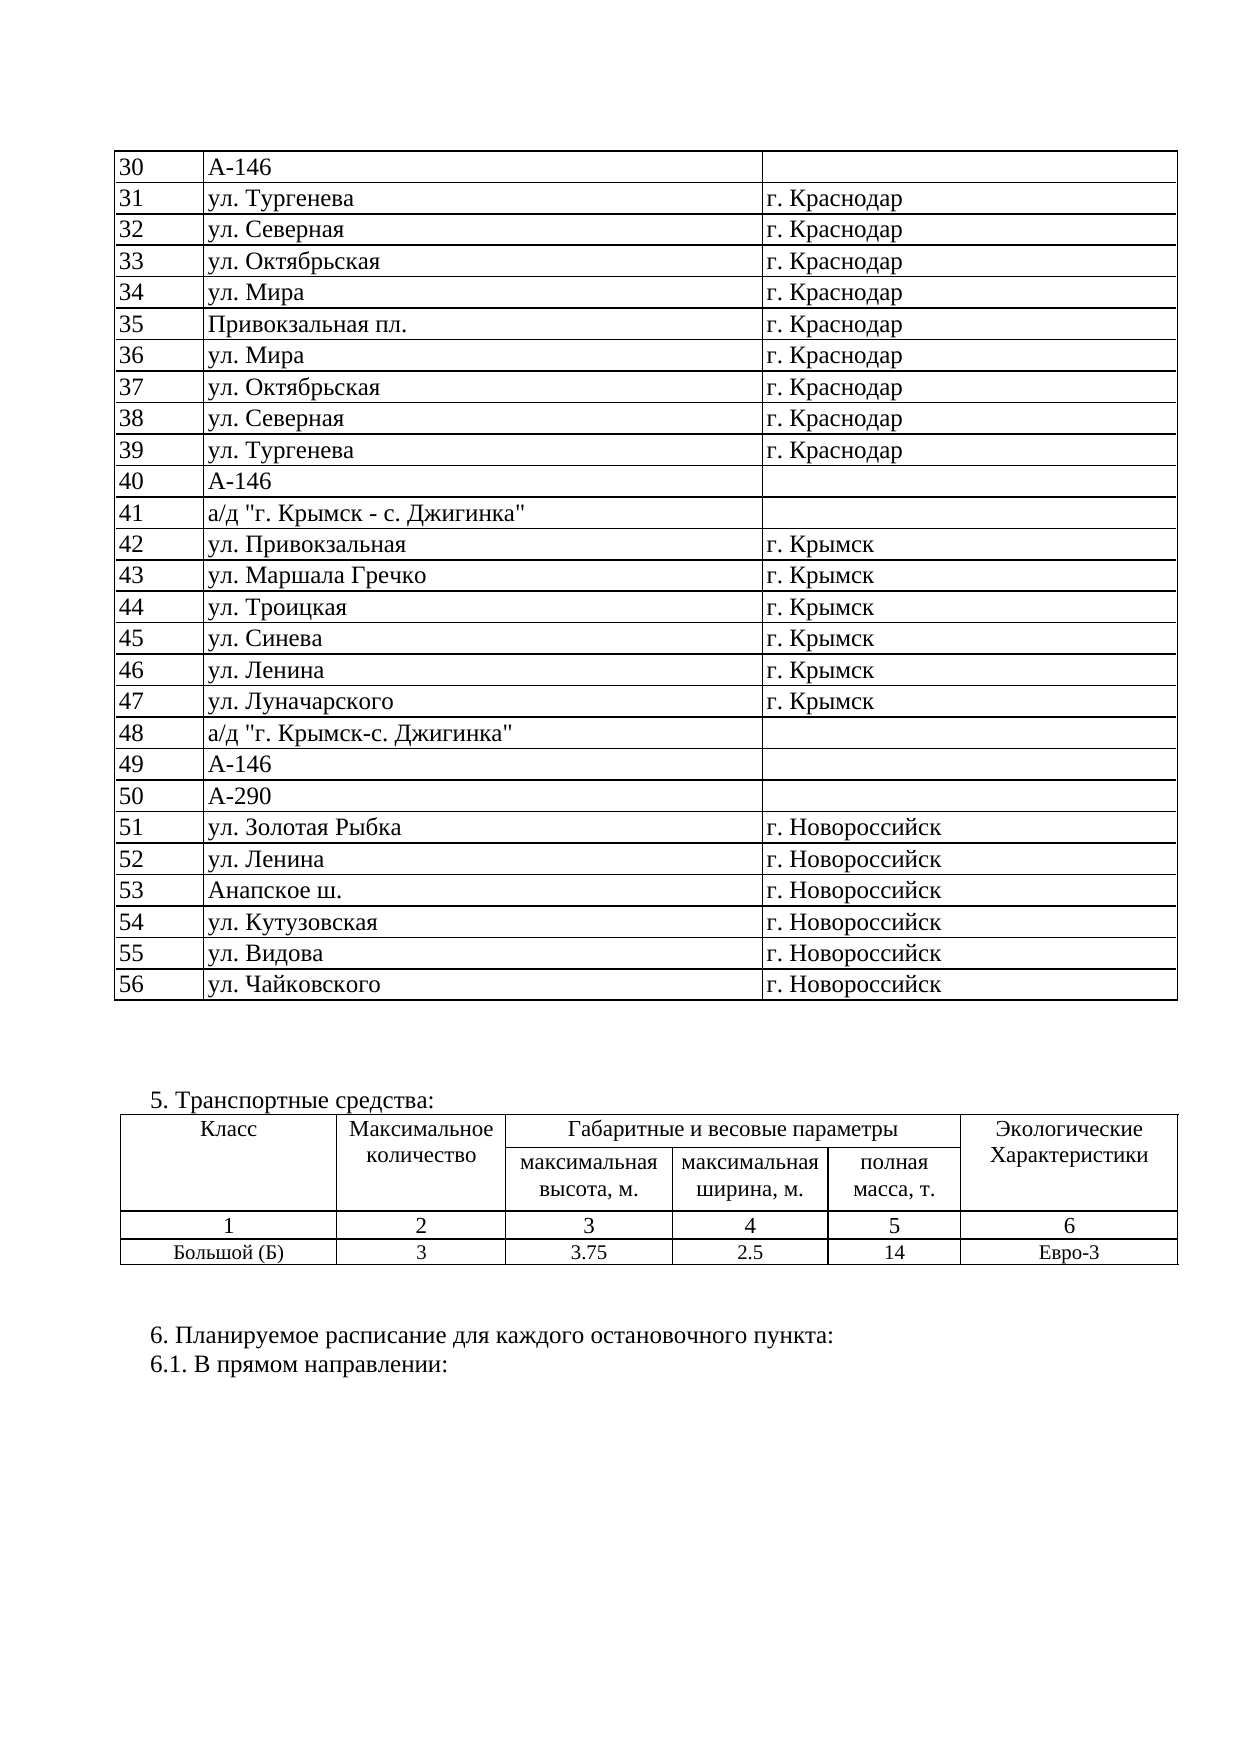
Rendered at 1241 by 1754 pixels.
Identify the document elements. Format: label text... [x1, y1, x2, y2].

table_cell г. Краснодар [763, 402, 1177, 433]
table_cell [763, 496, 1177, 527]
table_cell Евро-3 [961, 1240, 1177, 1264]
table_header Максимальное количество [337, 1115, 505, 1210]
table_cell 5 [829, 1212, 960, 1238]
table_cell 4 [673, 1212, 827, 1238]
table_cell 40 [115, 466, 203, 496]
table_cell г. Крымск [763, 559, 1177, 590]
table_cell 41 [115, 497, 203, 527]
table_cell 47 [115, 686, 203, 716]
table_cell ул. Золотая Рыбка [204, 812, 762, 842]
table_cell ул. Октябрьская [204, 246, 762, 276]
table_cell г. Новороссийск [763, 842, 1177, 873]
table_cell г. Краснодар [763, 244, 1177, 276]
table_cell г. Новороссийск [763, 936, 1177, 968]
table_header Экологические Характеристики [961, 1115, 1177, 1210]
table_cell 49 [115, 749, 203, 779]
table_cell г. Крымск [763, 685, 1177, 716]
table_cell 56 [115, 969, 203, 999]
table_cell [763, 748, 1177, 779]
table_cell 52 [115, 843, 203, 873]
table_cell [763, 779, 1177, 811]
table_cell ул. Северная [204, 215, 762, 244]
table_cell 45 [115, 623, 203, 653]
table_cell 30 [115, 152, 203, 181]
table_cell ул. Октябрьская [204, 372, 762, 402]
table_cell А-146 [204, 466, 762, 496]
table_cell а/д "г. Крымск - с. Джигинка" [204, 498, 762, 527]
table_cell ул. Видова [204, 938, 762, 968]
table_cell ул. Чайковского [204, 970, 762, 999]
table_cell 46 [115, 654, 203, 685]
table_cell [763, 152, 1177, 181]
table_header Габаритные и весовые параметры [506, 1115, 960, 1147]
table_cell г. Краснодар [763, 181, 1177, 213]
table_cell г. Новороссийск [763, 811, 1177, 842]
table_cell г. Новороссийск [763, 905, 1177, 936]
table_cell максимальная ширина, м. [673, 1148, 827, 1210]
table_cell ул. Тургенева [204, 435, 762, 464]
table_cell г. Новороссийск [763, 968, 1177, 999]
table_cell г. Краснодар [763, 433, 1177, 464]
table_cell ул. Синева [204, 623, 762, 653]
table_cell [763, 716, 1177, 748]
table_cell 54 [115, 906, 203, 936]
table_cell ул. Тургенева [204, 183, 762, 213]
table_cell г. Крымск [763, 622, 1177, 653]
table_cell ул. Мира [204, 277, 762, 307]
table_cell 38 [115, 403, 203, 433]
table_cell Привокзальная пл. [204, 309, 762, 339]
table_cell 37 [115, 371, 203, 402]
table_cell А-290 [204, 781, 762, 811]
table_cell 31 [115, 183, 203, 213]
table_cell 39 [115, 434, 203, 464]
table_cell 32 [115, 214, 203, 244]
table_cell г. Краснодар [763, 307, 1177, 339]
table_cell 14 [829, 1240, 960, 1264]
table_cell [763, 465, 1177, 496]
table_cell ул. Мира [204, 340, 762, 370]
table_cell ул. Привокзальная [204, 529, 762, 559]
table_cell ул. Маршала Гречко [204, 561, 762, 590]
table_cell г. Краснодар [763, 370, 1177, 402]
table_cell полная масса, т. [829, 1148, 960, 1210]
table_cell ул. Луначарского [204, 686, 762, 716]
table_cell 42 [115, 529, 203, 559]
table_cell г. Новороссийск [763, 874, 1177, 905]
table_cell 33 [115, 245, 203, 276]
table_cell 2.5 [673, 1240, 827, 1264]
table_cell ул. Северная [204, 403, 762, 433]
table_cell 3.75 [506, 1240, 672, 1264]
table_cell 3 [506, 1212, 672, 1238]
table_cell ул. Кутузовская [204, 907, 762, 936]
table_cell ул. Троицкая [204, 592, 762, 622]
table_cell Анапское ш. [204, 875, 762, 905]
table_cell 51 [115, 812, 203, 842]
table_cell ул. Ленина [204, 844, 762, 873]
table_cell 35 [115, 308, 203, 339]
table_header Класс [121, 1115, 336, 1210]
table_cell 43 [115, 560, 203, 590]
table_cell 34 [115, 277, 203, 307]
table_cell 53 [115, 875, 203, 905]
table_cell 1 [121, 1212, 336, 1238]
table_cell г. Краснодар [763, 213, 1177, 244]
text 6.1. В прямом направлении: [150, 1349, 1090, 1378]
table_cell 55 [115, 938, 203, 968]
table_cell 6 [961, 1212, 1177, 1238]
table_cell г. Краснодар [763, 276, 1177, 307]
table_cell Большой (Б) [121, 1240, 336, 1264]
table_cell г. Крымск [763, 590, 1177, 622]
table_cell А-146 [204, 749, 762, 779]
table_cell г. Крымск [763, 528, 1177, 559]
table_cell 3 [337, 1240, 505, 1264]
table_cell максимальная высота, м. [506, 1148, 672, 1210]
text 5. Транспортные средства: [150, 1085, 1090, 1113]
table_cell г. Краснодар [763, 339, 1177, 370]
table_cell а/д "г. Крымск-с. Джигинка" [204, 718, 762, 748]
table_cell 50 [115, 780, 203, 811]
table_cell ул. Ленина [204, 655, 762, 685]
table_cell г. Крымск [763, 653, 1177, 685]
table_cell 48 [115, 717, 203, 748]
table_cell А-146 [204, 152, 762, 181]
table_cell 36 [115, 340, 203, 370]
table_cell 44 [115, 591, 203, 622]
text 6. Планируемое расписание для каждого остановочного пункта: [150, 1320, 1090, 1349]
table_cell 2 [337, 1212, 505, 1238]
